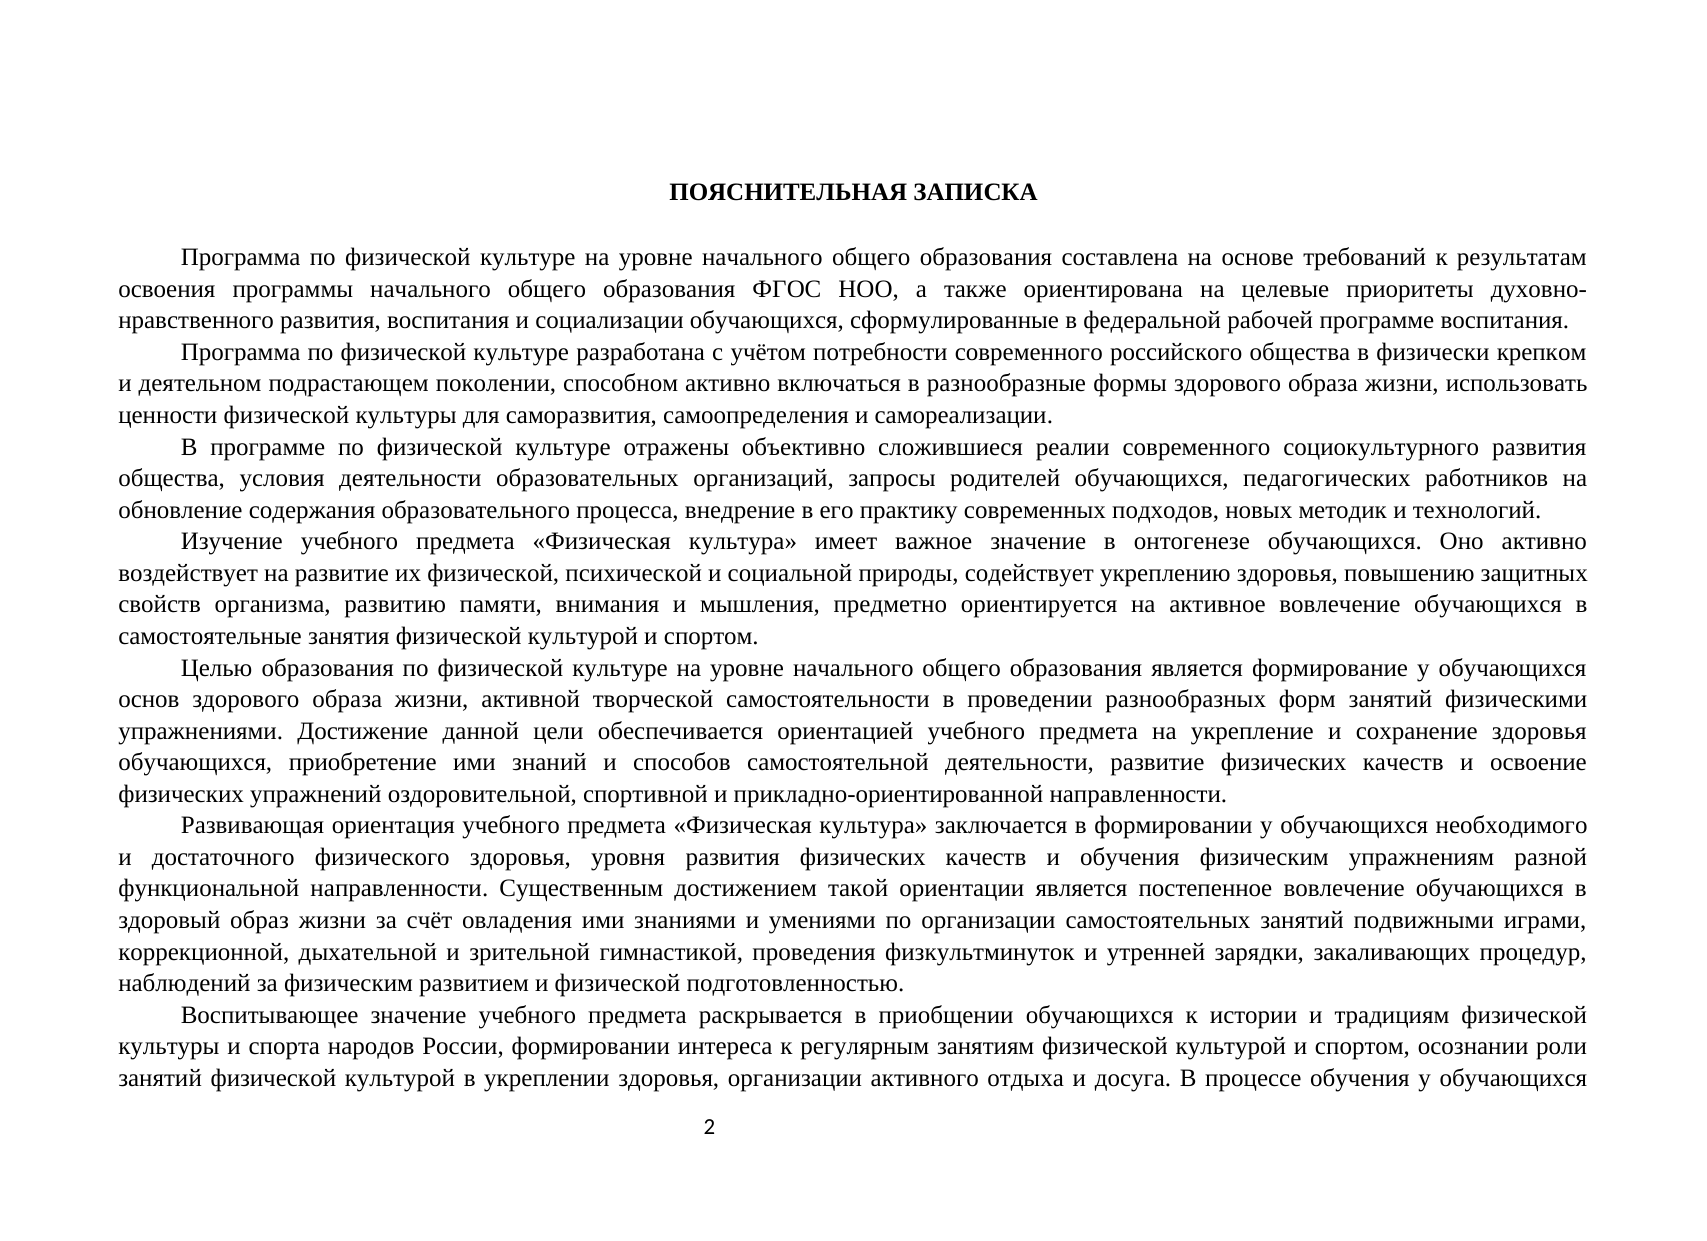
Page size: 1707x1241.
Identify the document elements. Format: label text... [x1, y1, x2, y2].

text ПОЯСНИТЕЛЬНАЯ ЗАПИСКА [118, 177, 1588, 206]
text Изучение учебного предмета «Физическая культура» имеет важное значение в онтогенезе обучающихся. Оно активно воздействует на развитие их физической, психической и социальной природы, содействует укреплению здоровья, повышению защитных свойств организма, развитию памяти, внимания и мышления, предметно ориентируется на активное вовлечение обучающихся в самостоятельные занятия физической культурой и спортом. [118, 526, 1588, 650]
text В программе по физической культуре отражены объективно сложившиеся реалии современного социокультурного развития общества, условия деятельности образовательных организаций, запросы родителей обучающихся, педагогических работников на обновление содержания образовательного процесса, внедрение в его практику современных подходов, новых методик и технологий. [118, 432, 1588, 523]
text Развивающая ориентация учебного предмета «Физическая культура» заключается в формировании у обучающихся необходимого и достаточного физического здоровья, уровня развития физических качеств и обучения физическим упражнениям разной функциональной направленности. Существенным достижением такой ориентации является постепенное вовлечение обучающихся в здоровый образ жизни за счёт овладения ими знаниями и умениями по организации самостоятельных занятий подвижными играми, коррекционной, дыхательной и зрительной гимнастикой, проведения физкультминуток и утренней зарядки, закаливающих процедур, наблюдений за физическим развитием и физической подготовленностью. [118, 810, 1588, 997]
text Программа по физической культуре разработана с учётом потребности современного российского общества в физически крепком и деятельном подрастающем поколении, способном активно включаться в разнообразные формы здорового образа жизни, использовать ценности физической культуры для саморазвития, самоопределения и самореализации. [118, 337, 1588, 429]
text Целью образования по физической культуре на уровне начального общего образования является формирование у обучающихся основ здорового образа жизни, активной творческой самостоятельности в проведении разнообразных форм занятий физическими упражнениями. Достижение данной цели обеспечивается ориентацией учебного предмета на укрепление и сохранение здоровья обучающихся, приобретение ими знаний и способов самостоятельной деятельности, развитие физических качеств и освоение физических упражнений оздоровительной, спортивной и прикладно-ориентированной направленности. [118, 653, 1588, 808]
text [118, 1000, 1588, 1092]
text Программа по физической культуре на уровне начального общего образования составлена на основе требований к результатам освоения программы начального общего образования ФГОС НОО, а также ориентирована на целевые приоритеты духовно-нравственного развития, воспитания и социализации обучающихся, сформулированные в федеральной рабочей программе воспитания. [118, 242, 1588, 334]
